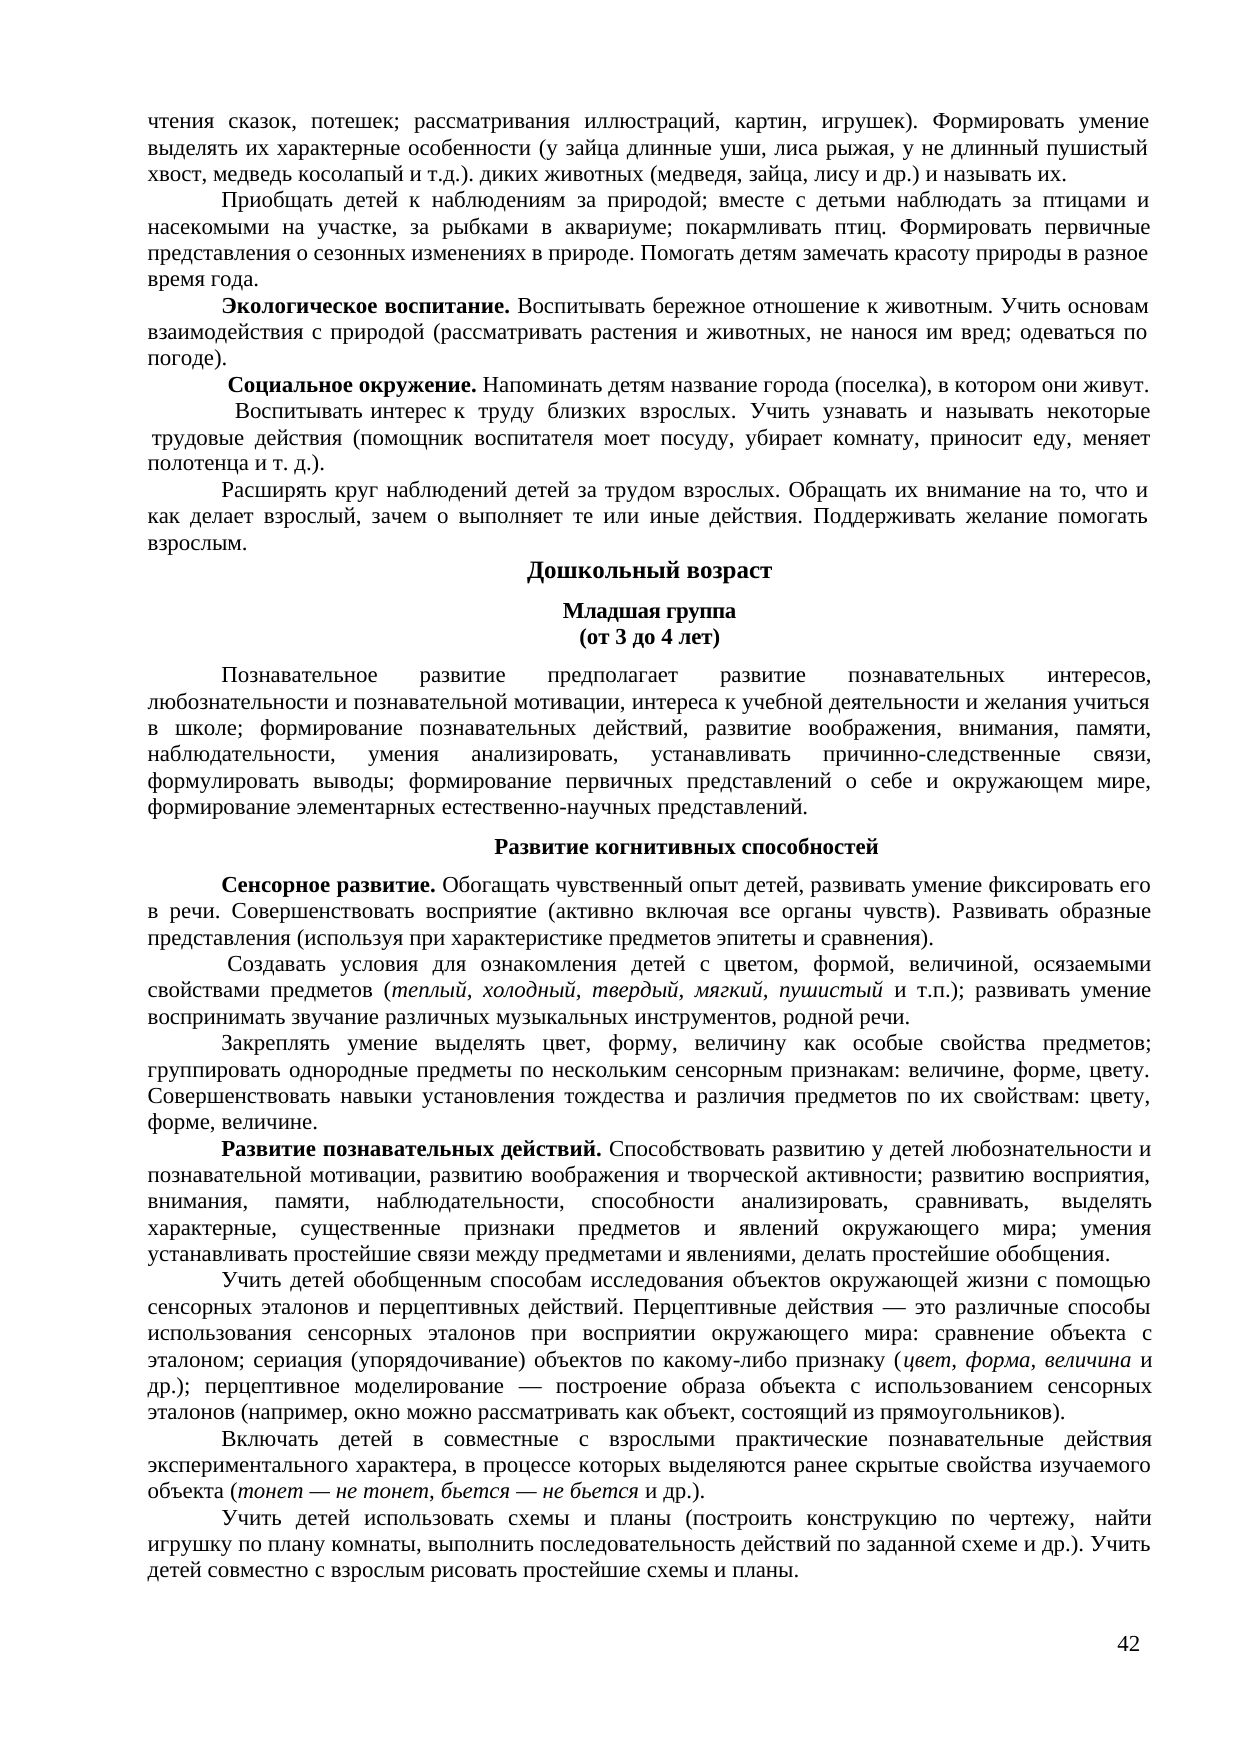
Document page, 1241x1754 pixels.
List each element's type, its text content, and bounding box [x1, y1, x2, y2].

text чтения сказок, потешек; рассматривания иллюстраций, картин, игрушек). Формировать умение выделять их характерные особенности (у зайца длинные уши, лиса рыжая, у не длинный пушистый хвост, медведь косолапый и т.д.). диких животных (медведя, зайца, лису и др.) и называть их. [147, 107, 1150, 186]
text Расширять круг наблюдений детей за трудом взрослых. Обращать их внимание на то, что и как делает взрослый, зачем о выполняет те или иные действия. Поддерживать желание помогать взрослым. [147, 476, 1150, 555]
subtitle Младшая группа (от 3 до 4 лет) [562, 597, 737, 649]
text Развитие познавательных действий. Способствовать развитию у детей любознательности и познавательной мотивации, развитию воображения и творческой активности; развитию восприятия, внимания, памяти, наблюдательности, способности анализировать, сравнивать, выделять характерные, существенные признаки предметов и явлений окружающего мира; умения устанавливать простейшие связи между предметами и явлениями, делать простейшие обобщения. [147, 1135, 1152, 1267]
text Включать детей в совместные с взрослыми практические познавательные действия экспериментального характера, в процессе которых выделяются ранее скрытые свойства изучаемого объекта (тонет — не тонет, бьется — не бьется и др.). [147, 1425, 1152, 1504]
text Сенсорное развитие. Обогащать чувственный опыт детей, развивать умение фиксировать его в речи. Совершенствовать восприятие (активно включая все органы чувств). Развивать образные представления (используя при характеристике предметов эпитеты и сравнения). [147, 871, 1152, 950]
text Приобщать детей к наблюдениям за природой; вместе с детьми наблюдать за птицами и насекомыми на участке, за рыбками в аквариуме; покармливать птиц. Формировать первичные представления о сезонных изменениях в природе. Помогать детям замечать красоту природы в разное время года. [147, 186, 1151, 292]
text Закреплять умение выделять цвет, форму, величину как особые свойства предметов; группировать однородные предметы по нескольким сенсорным признакам: величине, форме, цвету. Совершенствовать навыки установления тождества и различия предметов по их свойствам: цвету, форме, величине. [147, 1029, 1152, 1135]
text Создавать условия для ознакомления детей с цветом, формой, величиной, осязаемыми свойствами предметов (теплый, холодный, твердый, мягкий, пушистый и т.п.); развивать умение воспринимать звучание различных музыкальных инструментов, родной речи. [147, 950, 1152, 1029]
text полотенца и т. д.). [147, 450, 1176, 476]
subtitle Развитие когнитивных способностей [494, 833, 1176, 859]
text Экологическое воспитание. Воспитывать бережное отношение к животным. Учить основам взаимодействия с природой (рассматривать растения и животных, не нанося им вред; одеваться по погоде). [147, 292, 1149, 371]
text Познавательное развитие предполагает развитие познавательных интересов, любознательности и познавательной мотивации, интереса к учебной деятельности и желания учиться в школе; формирование познавательных действий, развитие воображения, внимания, памяти, наблюдательности, умения анализировать, устанавливать причинно-следственные связи, формулировать выводы; формирование первичных представлений о себе и окружающем мире, формирование элементарных естественно-научных представлений. [147, 661, 1152, 819]
subtitle Дошкольный возраст [220, 555, 1079, 584]
text Социальное окружение. Напоминать детям название города (поселка), в котором они живут. Воспитывать интерес к труду близких взрослых. Учить узнавать и называть некоторые трудовые действия (помощник воспитателя моет посуду, убирает комнату, приносит еду, меняет [147, 371, 1150, 450]
text Учить детей использовать схемы и планы (построить конструкцию по чертежу, найти игрушку по плану комнаты, выполнить последовательность действий по заданной схеме и др.). Учить детей совместно с взрослым рисовать простейшие схемы и планы. [147, 1504, 1152, 1583]
text Учить детей обобщенным способам исследования объектов окружающей жизни с помощью сенсорных эталонов и перцептивных действий. Перцептивные действия — это различные способы использования сенсорных эталонов при восприятии окружающего мира: сравнение объекта с эталоном; сериация (упорядочивание) объектов по какому-либо признаку (цвет, форма, величина и др.); перцептивное моделирование — построение образа объекта с использованием сенсорных эталонов (например, окно можно рассматривать как объект, состоящий из прямоугольников). [147, 1267, 1152, 1425]
